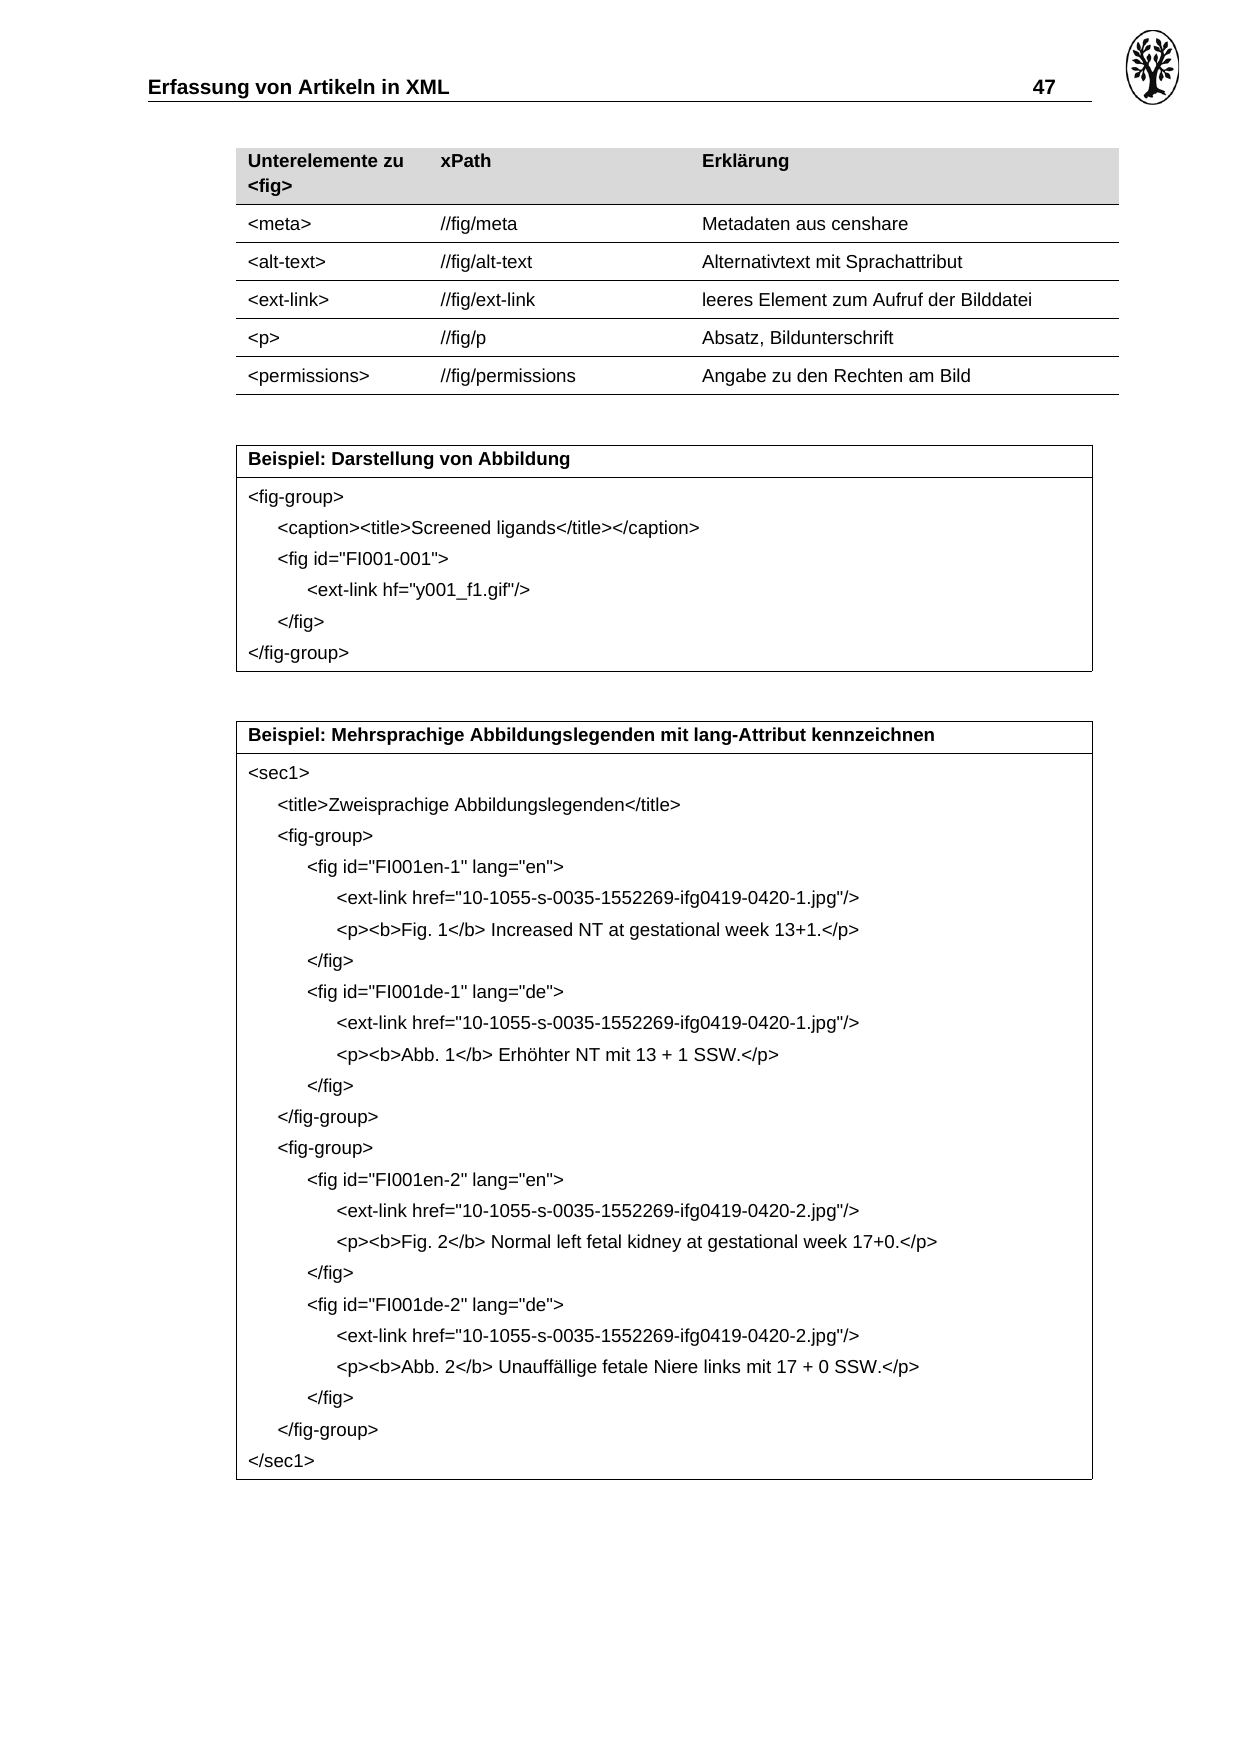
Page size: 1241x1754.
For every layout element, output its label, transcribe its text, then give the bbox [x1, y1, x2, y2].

table_cell Angabe zu den Rechten am Bild [691, 357, 1119, 394]
table_cell <alt-text> [236, 243, 429, 280]
table_cell <sec1> <title>Zweisprachige Abbildungslegenden</title> <fig-group> <fig id="FI001en-1" lang="en"> <ext-link href="10-1055-s-0035-1552269-ifg0419-0420-1.jpg"/> <p><b>Fig. 1</b> Increased NT at gestational week 13+1.</p> </fig> <fig id="FI001de-1" lang="de"> <ext-link href="10-1055-s-0035-1552269-ifg0419-0420-1.jpg"/> <p><b>Abb. 1</b> Erhöhter NT mit 13 + 1 SSW.</p> </fig> </fig-group> <fig-group> <fig id="FI001en-2" lang="en"> <ext-link href="10-1055-s-0035-1552269-ifg0419-0420-2.jpg"/> <p><b>Fig. 2</b> Normal left fetal kidney at gestational week 17+0.</p> </fig> <fig id="FI001de-2" lang="de"> <ext-link href="10-1055-s-0035-1552269-ifg0419-0420-2.jpg"/> <p><b>Abb. 2</b> Unauffällige fetale Niere links mit 17 + 0 SSW.</p> </fig> </fig-group> </sec1> [237, 754, 1092, 1478]
table_header xPath [429, 148, 691, 204]
table_cell //fig/permissions [429, 357, 691, 394]
table_cell <p> [236, 319, 429, 356]
table_cell //fig/meta [429, 205, 691, 242]
table_cell //fig/alt-text [429, 243, 691, 280]
table_header Beispiel: Mehrsprachige Abbildungslegenden mit lang-Attribut kennzeichnen [237, 722, 1092, 753]
table_cell <fig-group> <caption><title>Screened ligands</title></caption> <fig id="FI001-001"> <ext-link hf="y001_f1.gif"/> </fig> </fig-group> [237, 478, 1092, 671]
table_cell <ext-link> [236, 281, 429, 318]
table_cell Alternativtext mit Sprachattribut [691, 243, 1119, 280]
table_cell //fig/ext-link [429, 281, 691, 318]
table_cell Absatz, Bildunterschrift [691, 319, 1119, 356]
table_header Erklärung [691, 148, 1119, 204]
table_cell <meta> [236, 205, 429, 242]
table_cell <permissions> [236, 357, 429, 394]
table_cell leeres Element zum Aufruf der Bilddatei [691, 281, 1119, 318]
picture [1125, 30, 1180, 105]
table_header Beispiel: Darstellung von Abbildung [237, 446, 1092, 476]
table_cell //fig/p [429, 319, 691, 356]
table_cell Metadaten aus censhare [691, 205, 1119, 242]
table_header Unterelemente zu <fig> [236, 148, 429, 204]
